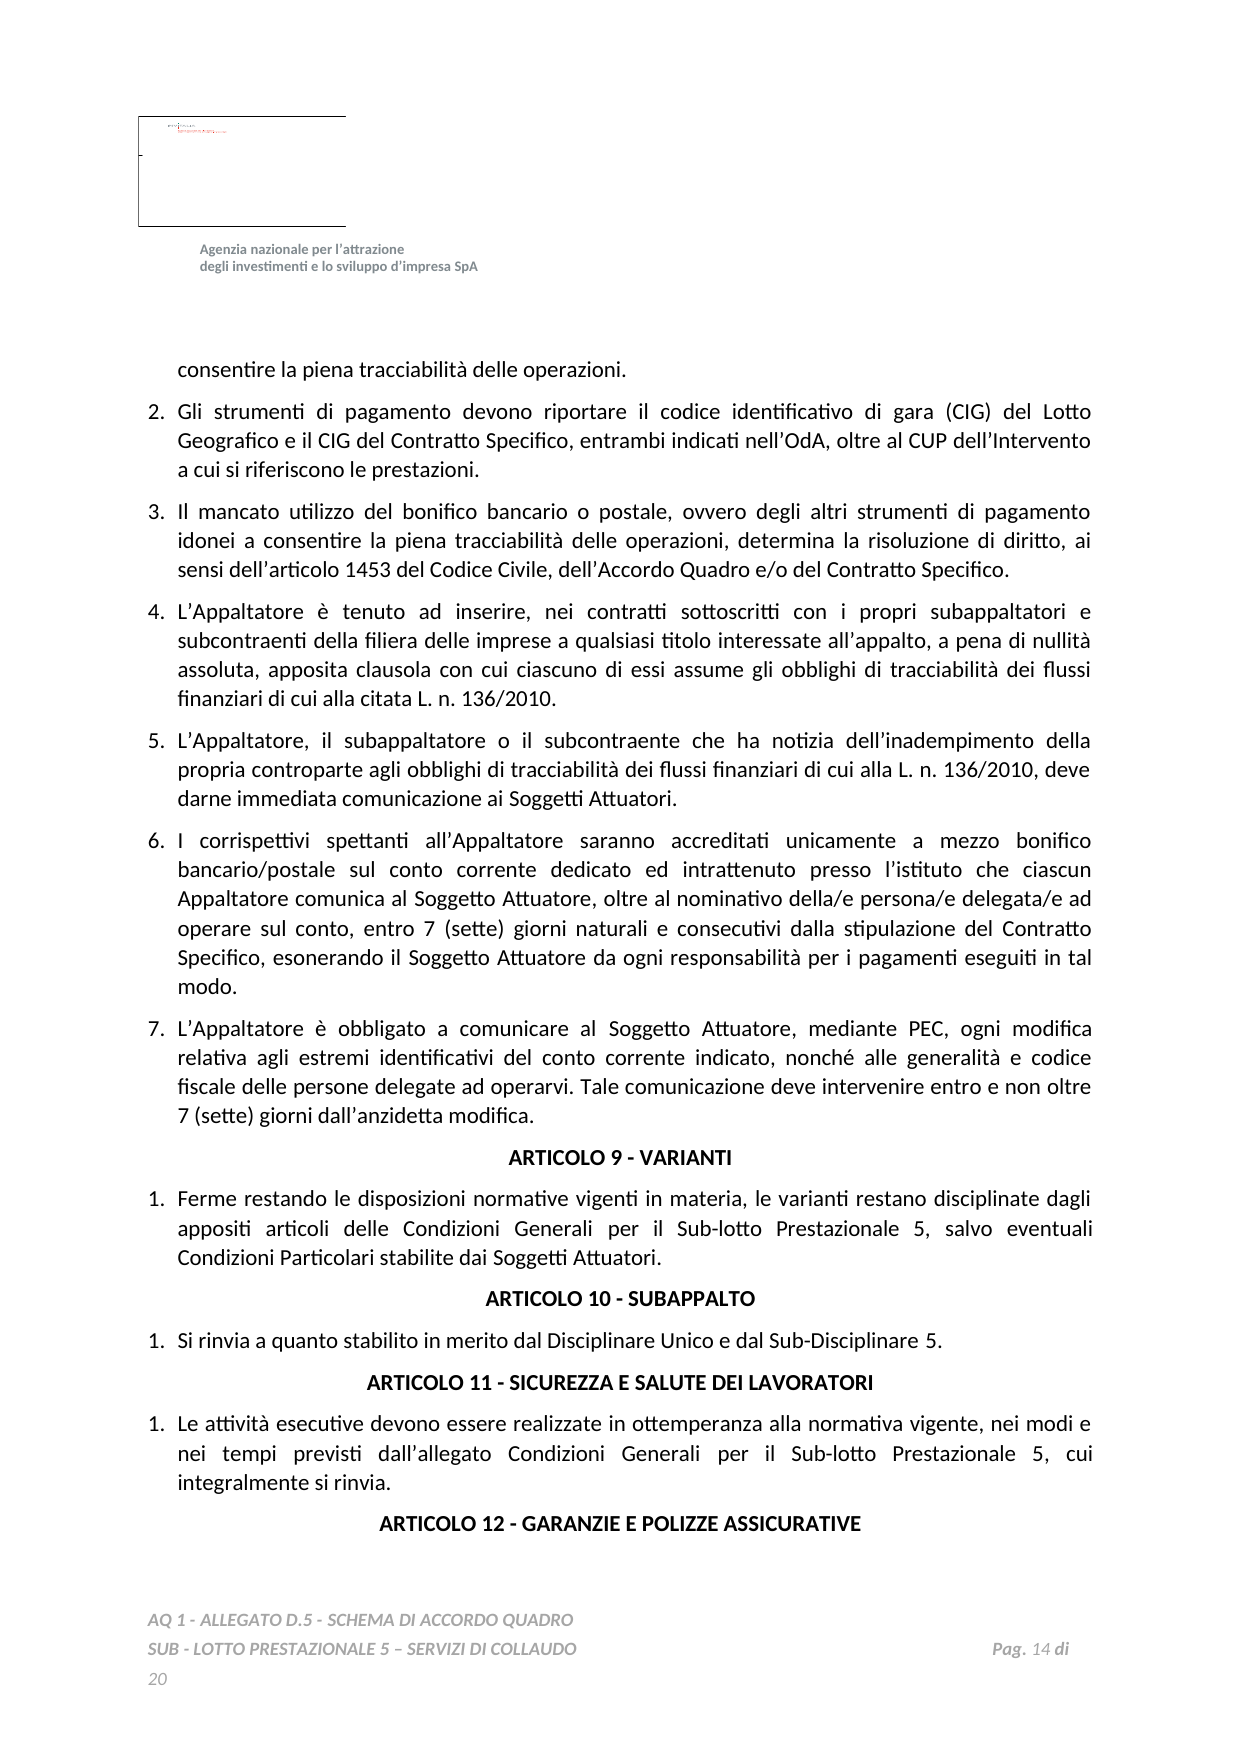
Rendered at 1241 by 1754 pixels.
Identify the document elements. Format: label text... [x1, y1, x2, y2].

list Le attività esecutive devono essere realizzate in ottemperanza alla normativa vigente, nei modi e nei tempi previsti dall’allegato Condizioni Generali per il Sub-lotto Prestazionale 5, cui integralmente si rinvia. [148, 1408, 1093, 1496]
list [148, 354, 1093, 383]
text ARTICOLO 12 - garanzie e polizze Assicurative [148, 1508, 1093, 1538]
list Si rinvia a quanto stabilito in merito dal Disciplinare Unico e dal Sub-Disciplinare 5. [148, 1325, 1093, 1354]
list L’Appaltatore è obbligato a comunicare al Soggetto Attuatore, mediante PEC, ogni modifica relativa agli estremi identificativi del conto corrente indicato, nonché alle generalità e codice fiscale delle persone delegate ad operarvi. Tale comunicazione deve intervenire entro e non oltre 7 (sette) giorni dall’anzidetta modifica. [148, 1013, 1093, 1129]
list I corrispettivi spettanti all’Appaltatore saranno accreditati unicamente a mezzo bonifico bancario/postale sul conto corrente dedicato ed intrattenuto presso l’istituto che ciascun Appaltatore comunica al Soggetto Attuatore, oltre al nominativo della/e persona/e delegata/e ad operare sul conto, entro 7 (sette) giorni naturali e consecutivi dalla stipulazione del Contratto Specifico, esonerando il Soggetto Attuatore da ogni responsabilità per i pagamenti eseguiti in tal modo. [148, 825, 1093, 1000]
list L’Appaltatore, il subappaltatore o il subcontraente che ha notizia dell’inadempimento della propria controparte agli obblighi di tracciabilità dei flussi finanziari di cui alla L. n. 136/2010, deve darne immediata comunicazione ai Soggetti Attuatori. [148, 725, 1093, 813]
list Gli strumenti di pagamento devono riportare il codice identificativo di gara (CIG) del Lotto Geografico e il CIG del Contratto Specifico, entrambi indicati nell’OdA, oltre al CUP dell’Intervento a cui si riferiscono le prestazioni. [148, 396, 1093, 483]
list L’Appaltatore è tenuto ad inserire, nei contratti sottoscritti con i propri subappaltatori e subcontraenti della filiera delle imprese a qualsiasi titolo interessate all’appalto, a pena di nullità assoluta, apposita clausola con cui ciascuno di essi assume gli obblighi di tracciabilità dei flussi finanziari di cui alla citata L. n. 136/2010. [148, 596, 1093, 713]
list Ferme restando le disposizioni normative vigenti in materia, le varianti restano disciplinate dagli appositi articoli delle Condizioni Generali per il Sub-lotto Prestazionale 5, salvo eventuali Condizioni Particolari stabilite dai Soggetti Attuatori. [148, 1183, 1093, 1271]
list Il mancato utilizzo del bonifico bancario o postale, ovvero degli altri strumenti di pagamento idonei a consentire la piena tracciabilità delle operazioni, determina la risoluzione di diritto, ai sensi dell’articolo 1453 del Codice Civile, dell’Accordo Quadro e/o del Contratto Specifico. [148, 496, 1093, 583]
text ARTICOLO 11 - Sicurezza e salute dei lavoratori [148, 1367, 1093, 1396]
text ARTICOLO 9 - Varianti [148, 1142, 1093, 1171]
text ARTICOLO 10 - SUBAPPALTO [148, 1283, 1093, 1313]
